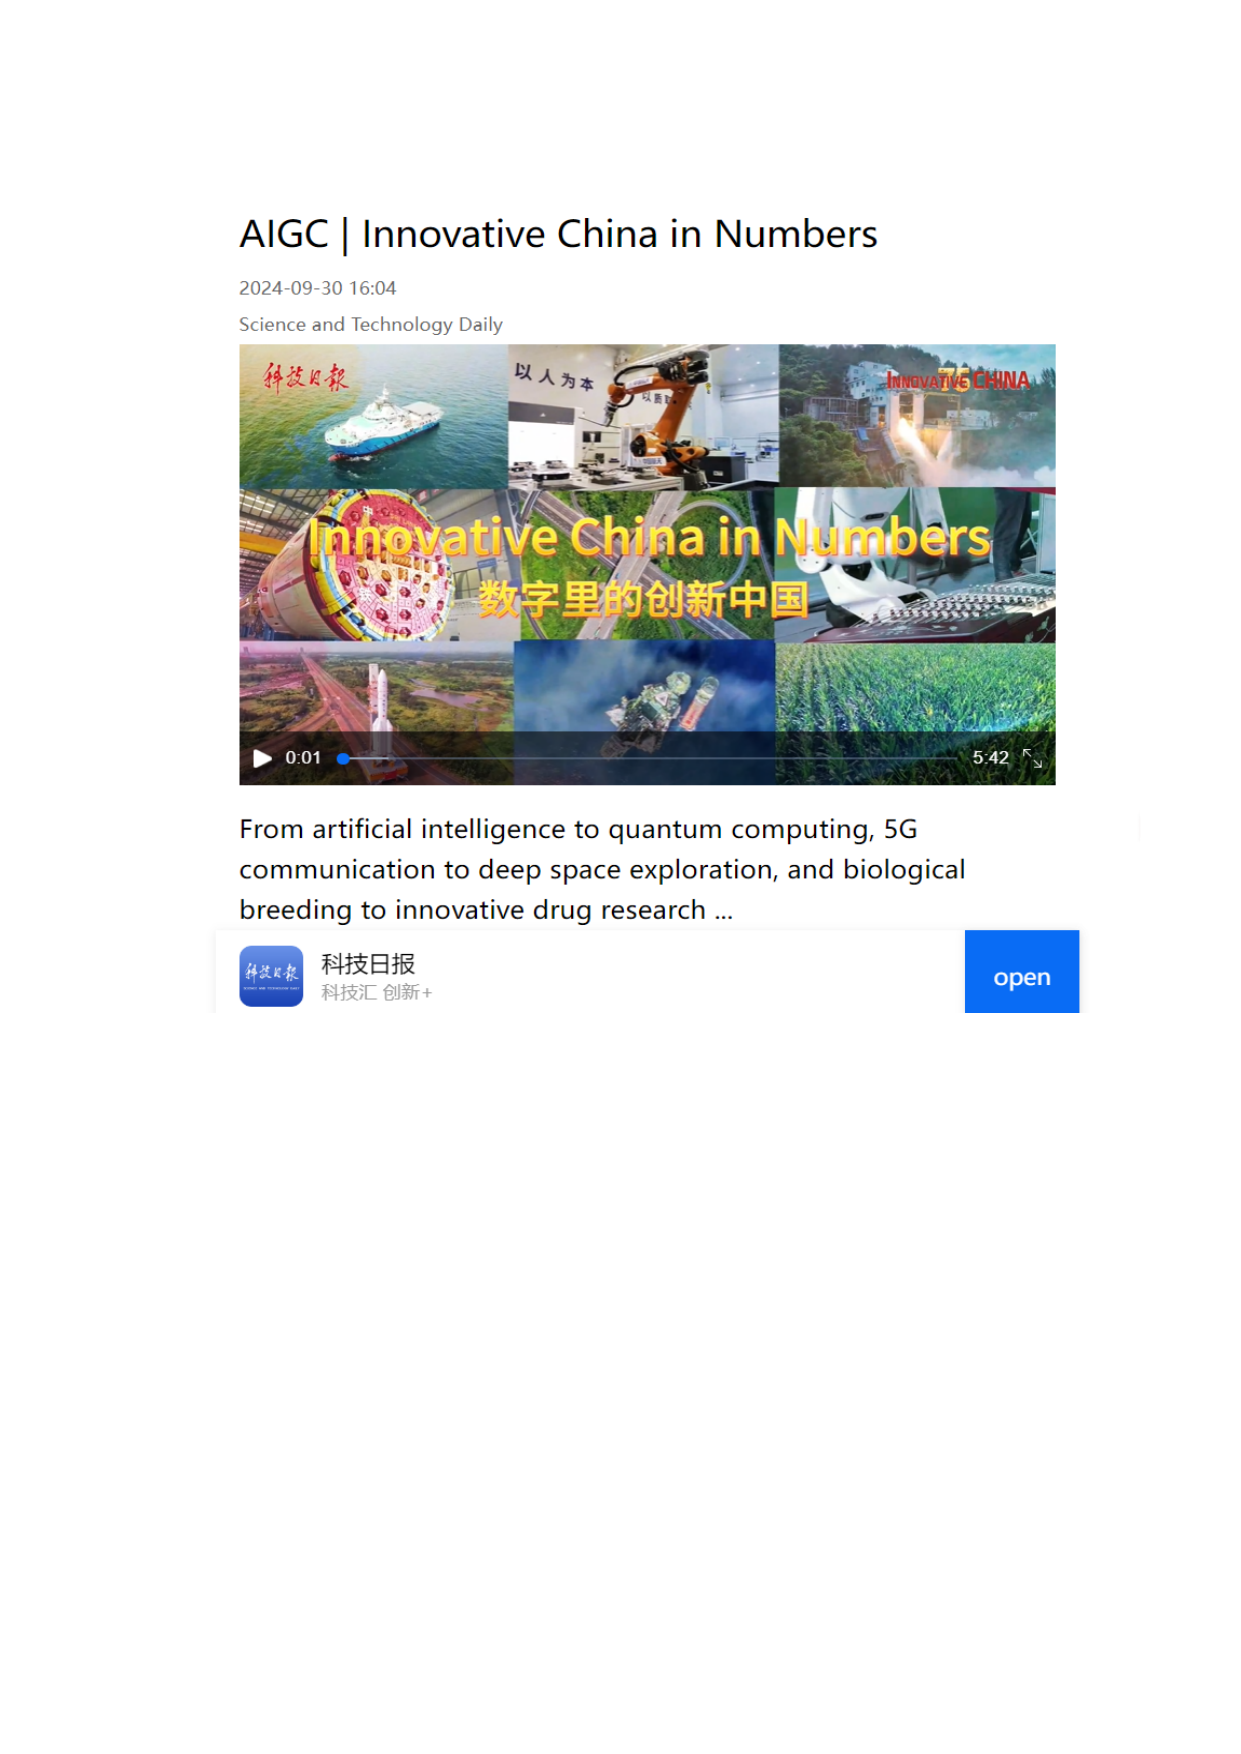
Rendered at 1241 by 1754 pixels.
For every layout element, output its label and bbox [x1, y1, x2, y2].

picture [137, 189, 1141, 1013]
